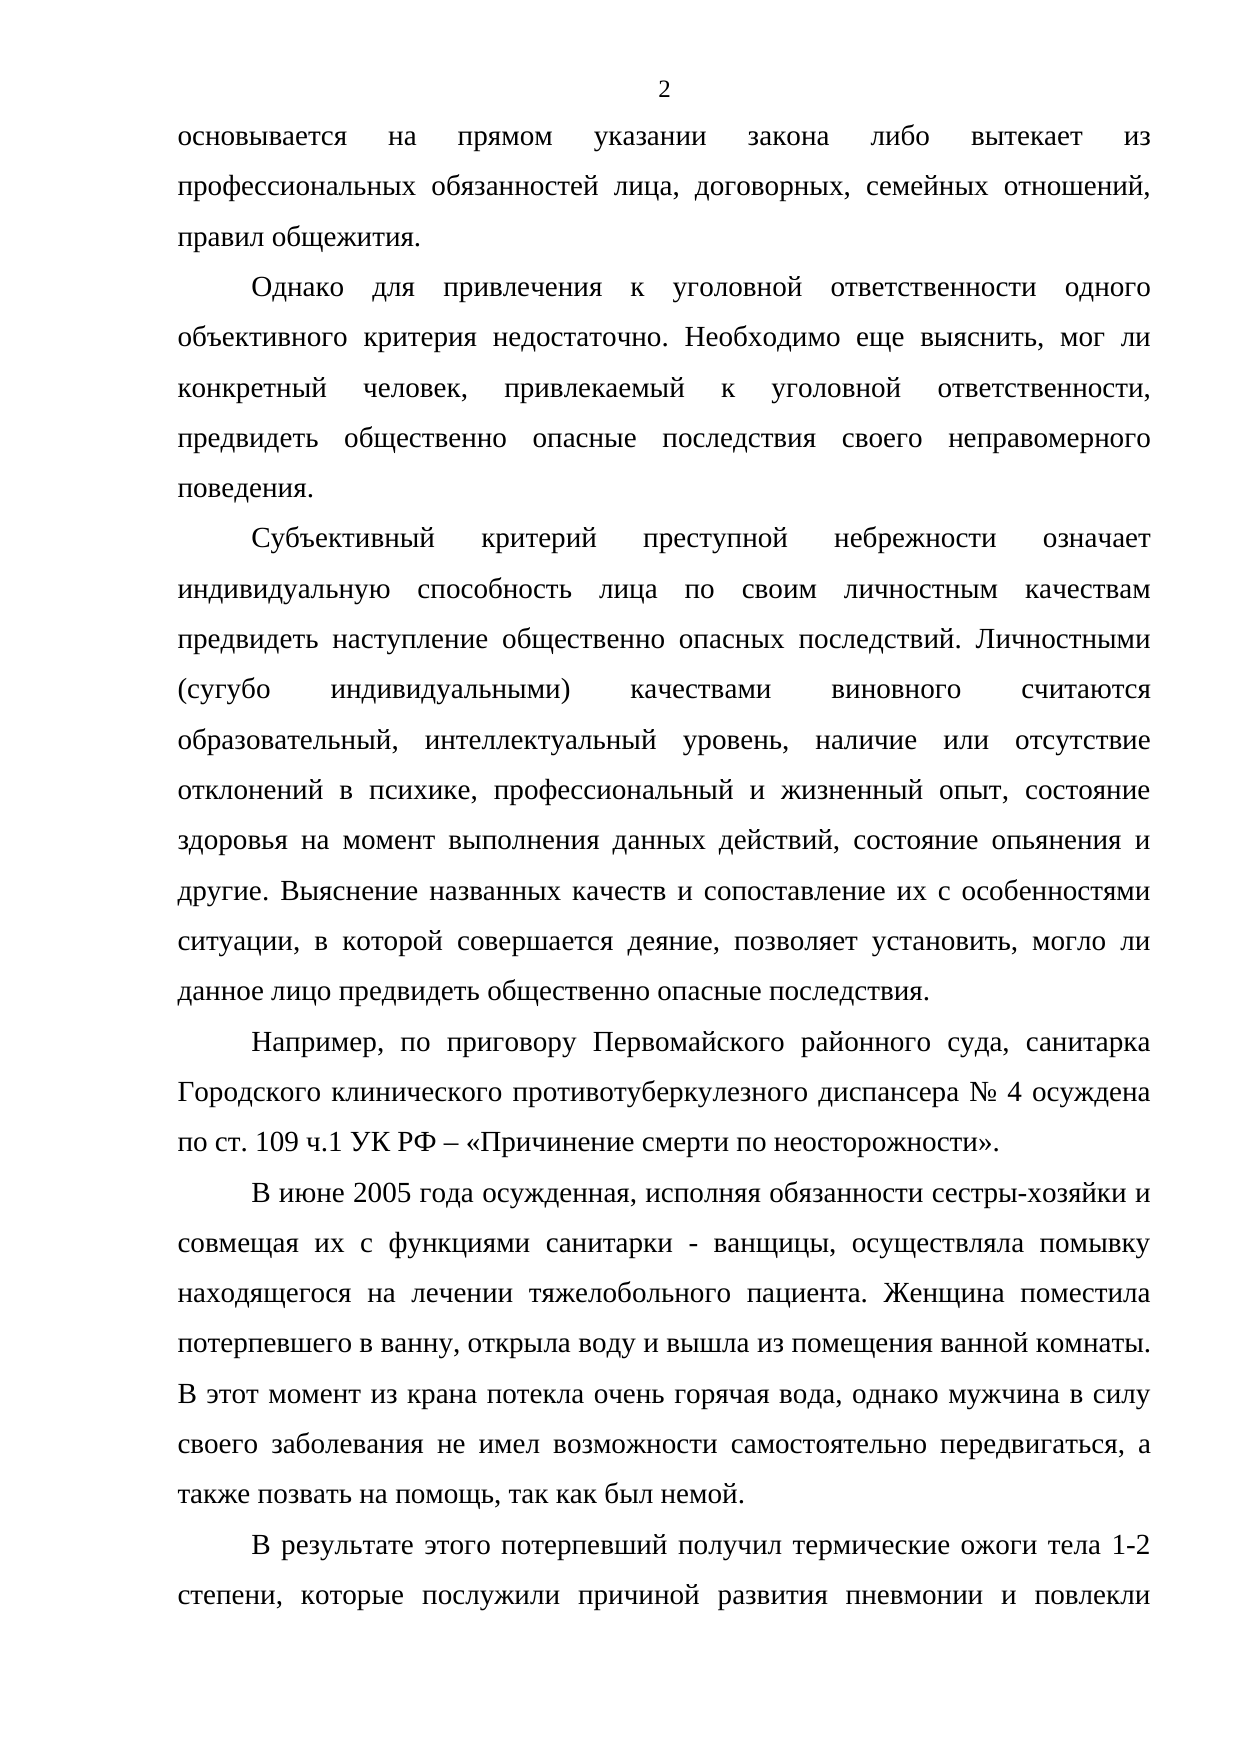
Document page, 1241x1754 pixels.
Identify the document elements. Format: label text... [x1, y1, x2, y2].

text Например, по приговору Первомайского районного суда, санитарка Городского клинического противотуберкулезного диспансера № 4 осуждена по ст. 109 ч.1 УК РФ – «Причинение смерти по неосторожности». [177, 1024, 1152, 1158]
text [177, 1527, 1152, 1611]
text Субъективный критерий преступной небрежности означает индивидуальную способность лица по своим личностным качествам предвидеть наступление общественно опасных последствий. Личностными (сугубо индивидуальными) качествами виновного считаются образовательный, интеллектуальный уровень, наличие или отсутствие отклонений в психике, профессиональный и жизненный опыт, состояние здоровья на момент выполнения данных действий, состояние опьянения и другие. Выяснение названных качеств и сопоставление их с особенностями ситуации, в которой совершается деяние, позволяет установить, могло ли данное лицо предвидеть общественно опасные последствия. [177, 521, 1152, 1007]
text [177, 118, 1152, 252]
text Однако для привлечения к уголовной ответственности одного объективного критерия недостаточно. Необходимо еще выяснить, мог ли конкретный человек, привлекаемый к уголовной ответственности, предвидеть общественно опасные последствия своего неправомерного поведения. [177, 269, 1152, 504]
text В июне 2005 года осужденная, исполняя обязанности сестры-хозяйки и совмещая их с функциями санитарки - ванщицы, осуществляла помывку находящегося на лечении тяжелобольного пациента. Женщина поместила потерпевшего в ванну, открыла воду и вышла из помещения ванной комнаты. В этот момент из крана потекла очень горячая вода, однако мужчина в силу своего заболевания не имел возможности самостоятельно передвигаться, а также позвать на помощь, так как был немой. [177, 1175, 1152, 1510]
